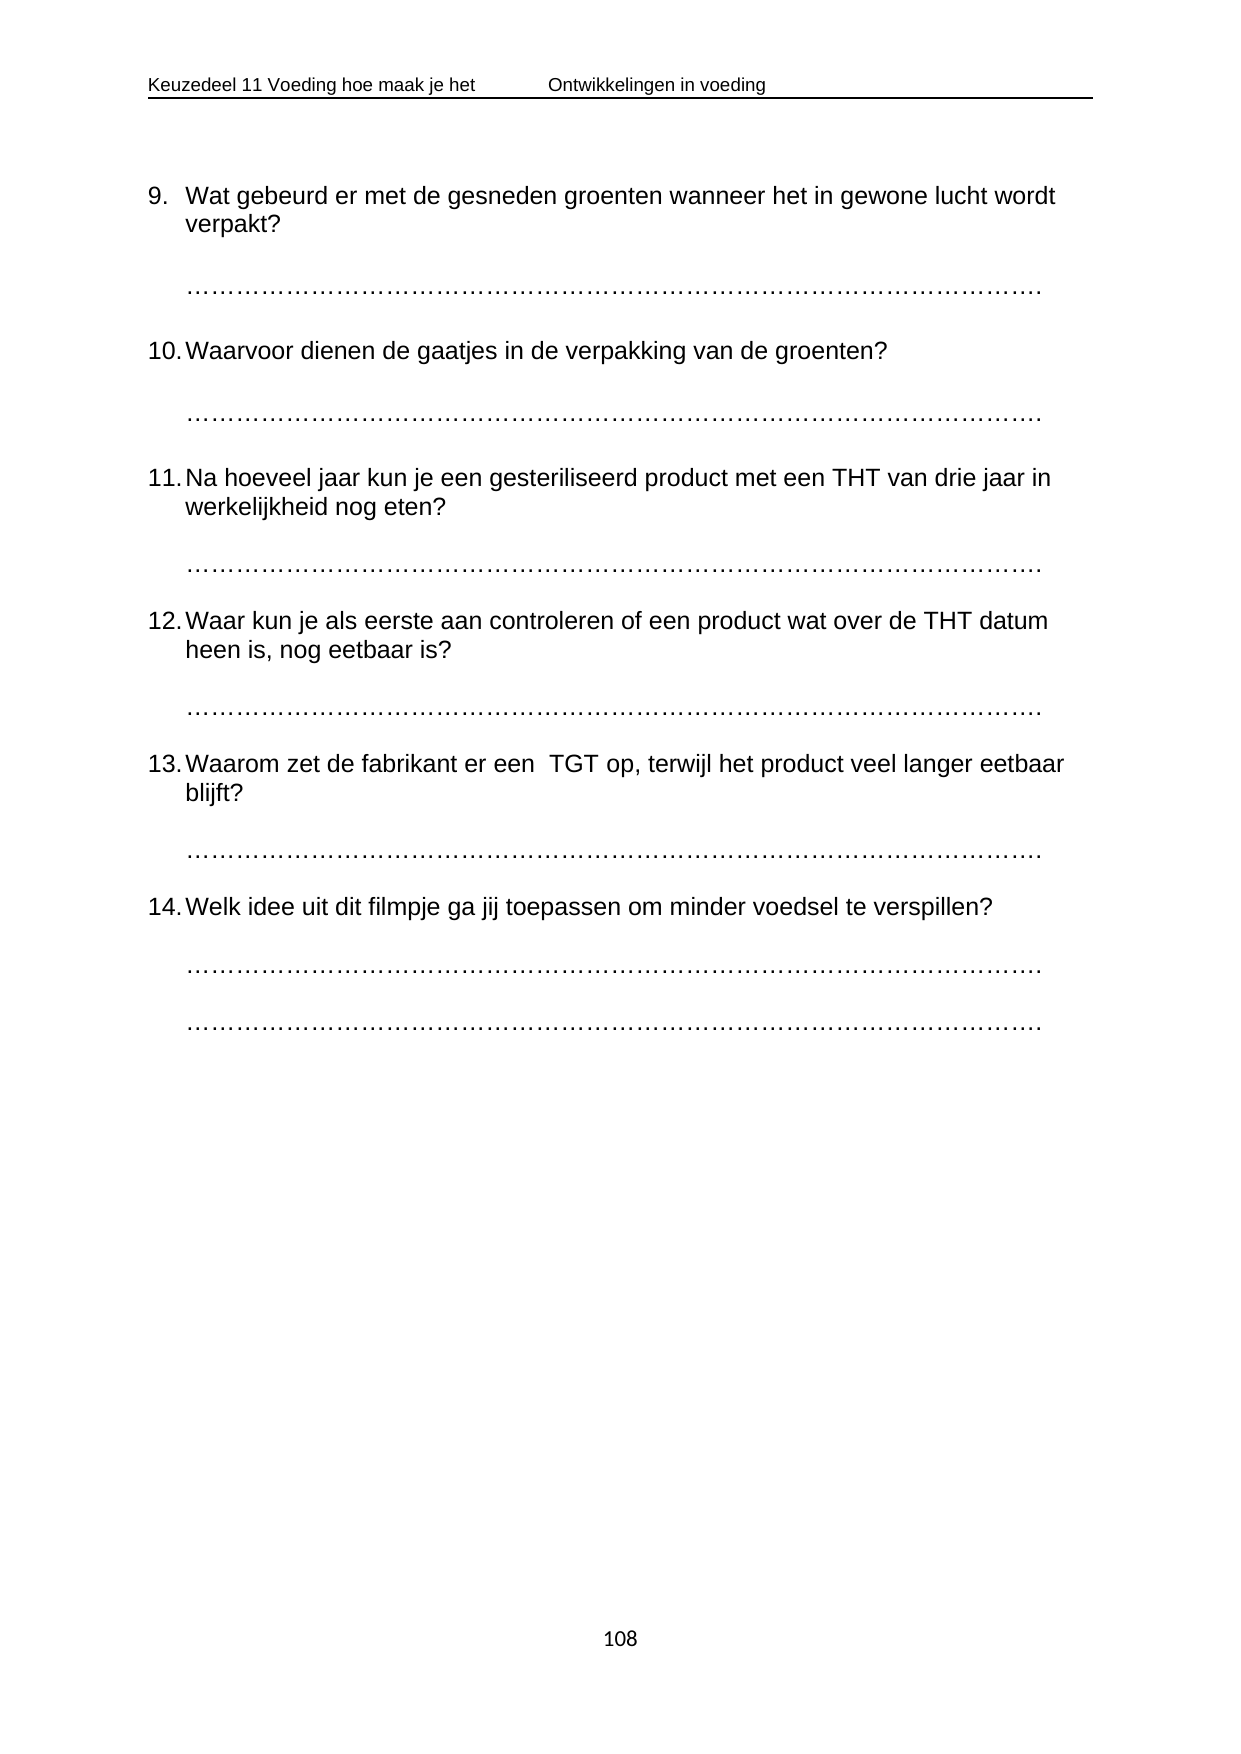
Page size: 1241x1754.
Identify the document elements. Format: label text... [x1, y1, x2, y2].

list Waarom zet de fabrikant er een TGT op, terwijl het product veel langer eetbaar blijft? …………………………………………………………………………………………. [148, 749, 1093, 892]
list Waarvoor dienen de gaatjes in de verpakking van de groenten? [148, 336, 1093, 365]
text …………………………………………………………………………………………. [185, 398, 1093, 459]
list Welk idee uit dit filmpje ga jij toepassen om minder voedsel te verspillen? …………………………………………………………………………………………. …………………………………………………………………………………………. [148, 892, 1093, 1064]
list Waar kun je als eerste aan controleren of een product wat over de THT datum heen is, nog eetbaar is? …………………………………………………………………………………………. [148, 606, 1093, 749]
list Na hoeveel jaar kun je een gesteriliseerd product met een THT van drie jaar in werkelijkheid nog eten? …………………………………………………………………………………………. [148, 463, 1093, 606]
list Wat gebeurd er met de gesneden groenten wanneer het in gewone lucht wordt verpakt? [148, 181, 1093, 238]
text …………………………………………………………………………………………. [185, 271, 1093, 332]
